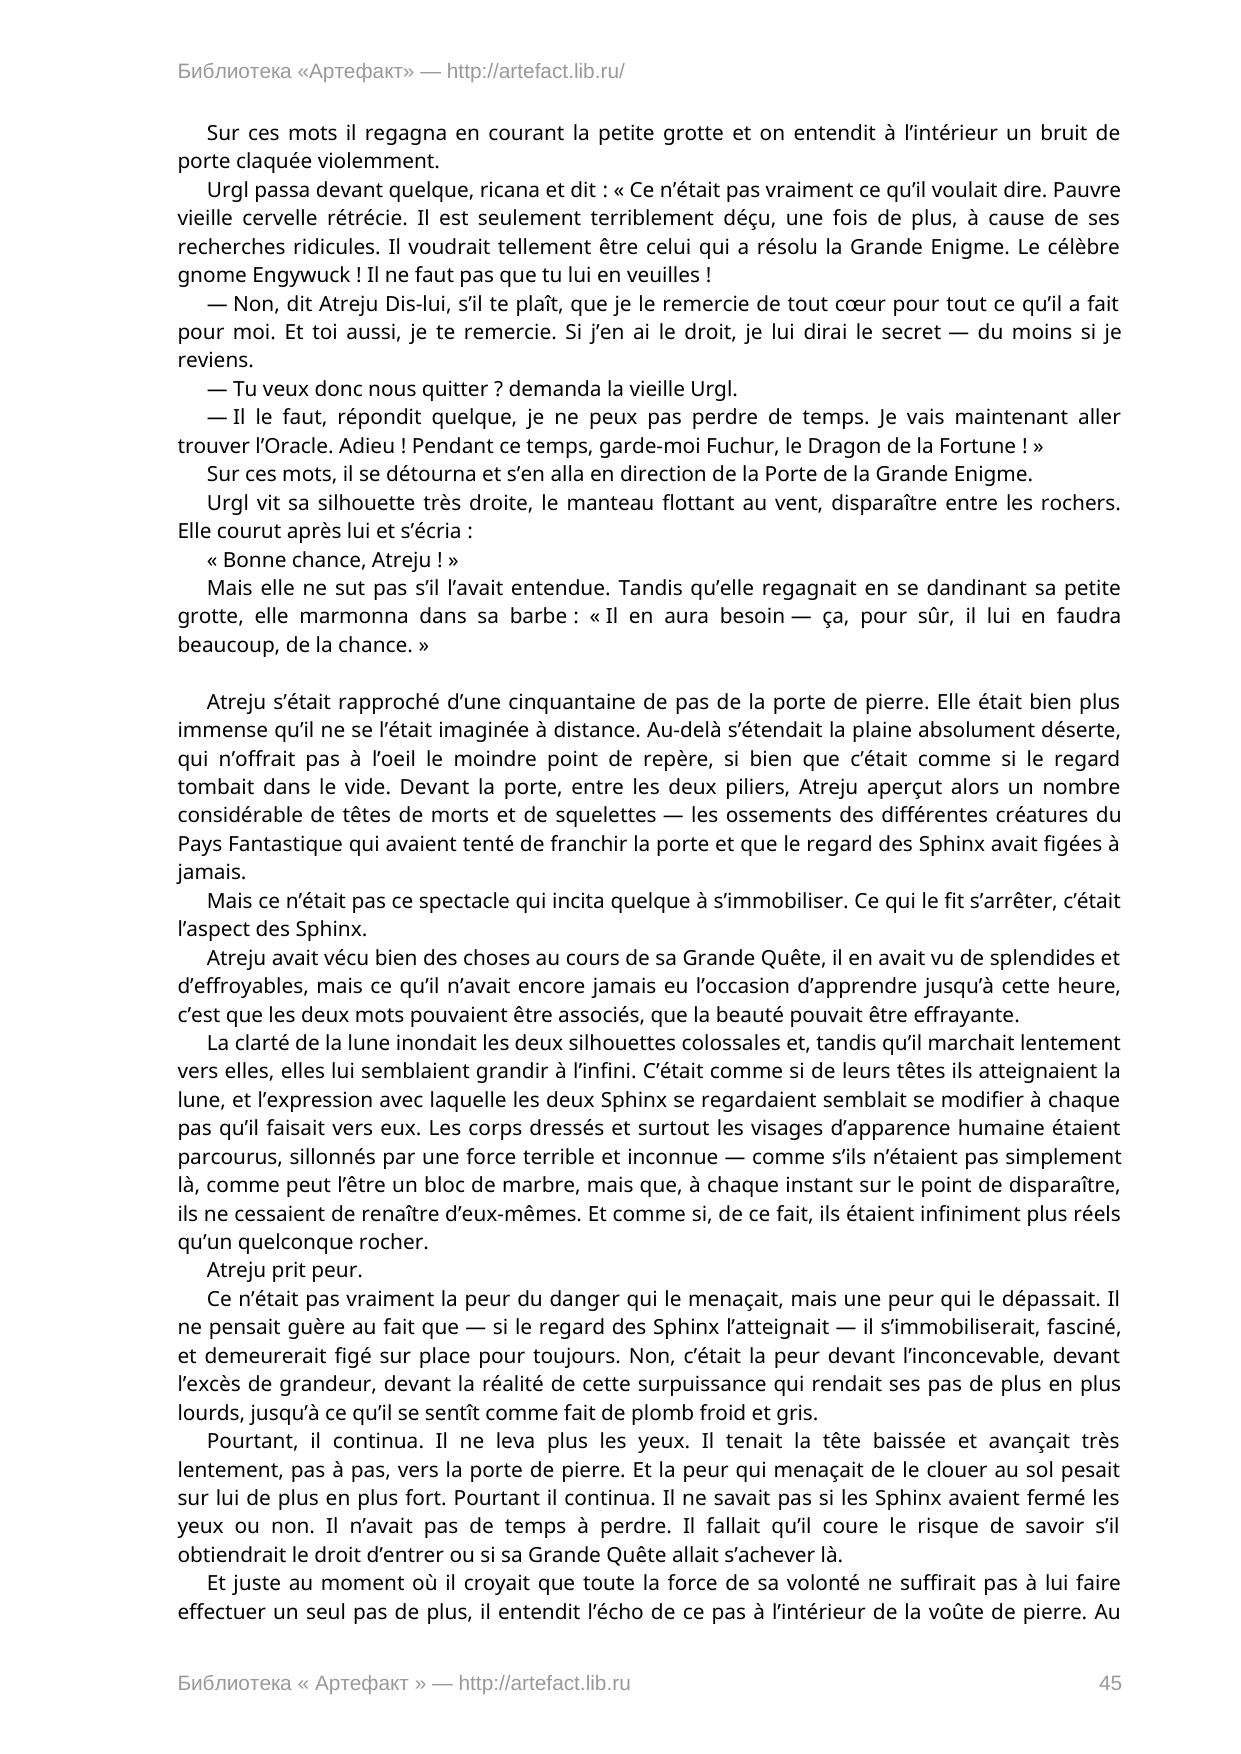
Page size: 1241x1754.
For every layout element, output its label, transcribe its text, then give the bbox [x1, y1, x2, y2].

text — Non, dit Atreju Dis-lui, s’il te plaît, que je le remercie de tout cœur pour tout ce qu’il a fait pour moi. Et toi aussi, je te remercie. Si j’en ai le droit, je lui dirai le secret — du moins si je reviens. [177, 289, 1122, 374]
text Ce n’était pas vraiment la peur du danger qui le menaçait, mais une peur qui le dépassait. Il ne pensait guère au fait que — si le regard des Sphinx l’atteignait — il s’immobiliserait, fasciné, et demeurerait figé sur place pour toujours. Non, c’était la peur devant l’inconcevable, devant l’excès de grandeur, devant la réalité de cette surpuissance qui rendait ses pas de plus en plus lourds, jusqu’à ce qu’il se sentît comme fait de plomb froid et gris. [177, 1284, 1122, 1426]
text Mais ce n’était pas ce spectacle qui incita quelque à s’immobiliser. Ce qui le fit s’arrêter, c’était l’aspect des Sphinx. [177, 886, 1122, 943]
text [177, 1568, 1122, 1625]
text Mais elle ne sut pas s’il l’avait entendue. Tandis qu’elle regagnait en se dandinant sa petite grotte, elle marmonna dans sa barbe : « Il en aura besoin — ça, pour sûr, il lui en faudra beaucoup, de la chance. » [177, 573, 1122, 658]
text Urgl passa devant quelque, ricana et dit : « Ce n’était pas vraiment ce qu’il voulait dire. Pauvre vieille cervelle rétrécie. Il est seulement terriblement déçu, une fois de plus, à cause de ses recherches ridicules. Il voudrait tellement être celui qui a résolu la Grande Enigme. Le célèbre gnome Engywuck ! Il ne faut pas que tu lui en veuilles ! [177, 175, 1122, 289]
text Urgl vit sa silhouette très droite, le manteau flottant au vent, disparaître entre les rochers. Elle courut après lui et s’écria : [177, 488, 1122, 545]
text Sur ces mots, il se détourna et s’en alla en direction de la Porte de la Grande Enigme. [177, 459, 1122, 488]
text Atreju s’était rapproché d’une cinquantaine de pas de la porte de pierre. Elle était bien plus immense qu’il ne se l’était imaginée à distance. Au-delà s’étendait la plaine absolument déserte, qui n’offrait pas à l’oeil le moindre point de repère, si bien que c’était comme si le regard tombait dans le vide. Devant la porte, entre les deux piliers, Atreju aperçut alors un nombre considérable de têtes de morts et de squelettes — les ossements des différentes créatures du Pays Fantastique qui avaient tenté de franchir la porte et que le regard des Sphinx avait figées à jamais. [177, 687, 1122, 886]
text Pourtant, il continua. Il ne leva plus les yeux. Il tenait la tête baissée et avançait très lentement, pas à pas, vers la porte de pierre. Et la peur qui menaçait de le clouer au sol pesait sur lui de plus en plus fort. Pourtant il continua. Il ne savait pas si les Sphinx avaient fermé les yeux ou non. Il n’avait pas de temps à perdre. Il fallait qu’il coure le risque de savoir s’il obtiendrait le droit d’entrer ou si sa Grande Quête allait s’achever là. [177, 1426, 1122, 1568]
text Atreju avait vécu bien des choses au cours de sa Grande Quête, il en avait vu de splendides et d’effroyables, mais ce qu’il n’avait encore jamais eu l’occasion d’apprendre jusqu’à cette heure, c’est que les deux mots pouvaient être associés, que la beauté pouvait être effrayante. [177, 943, 1122, 1028]
text Sur ces mots il regagna en courant la petite grotte et on entendit à l’intérieur un bruit de porte claquée violemment. [177, 118, 1122, 175]
text — Tu veux donc nous quitter ? demanda la vieille Urgl. [177, 374, 1122, 402]
text « Bonne chance, Atreju ! » [177, 545, 1122, 573]
text La clarté de la lune inondait les deux silhouettes colossales et, tandis qu’il marchait lentement vers elles, elles lui semblaient grandir à l’infini. C’était comme si de leurs têtes ils atteignaient la lune, et l’expression avec laquelle les deux Sphinx se regardaient semblait se modifier à chaque pas qu’il faisait vers eux. Les corps dressés et surtout les visages d’apparence humaine étaient parcourus, sillonnés par une force terrible et inconnue — comme s’ils n’étaient pas simplement là, comme peut l’être un bloc de marbre, mais que, à chaque instant sur le point de disparaître, ils ne cessaient de renaître d’eux-mêmes. Et comme si, de ce fait, ils étaient infiniment plus réels qu’un quelconque rocher. [177, 1028, 1122, 1256]
text — Il le faut, répondit quelque, je ne peux pas perdre de temps. Je vais maintenant aller trouver l’Oracle. Adieu ! Pendant ce temps, garde-moi Fuchur, le Dragon de la Fortune ! » [177, 402, 1122, 459]
text Atreju prit peur. [177, 1256, 1122, 1284]
